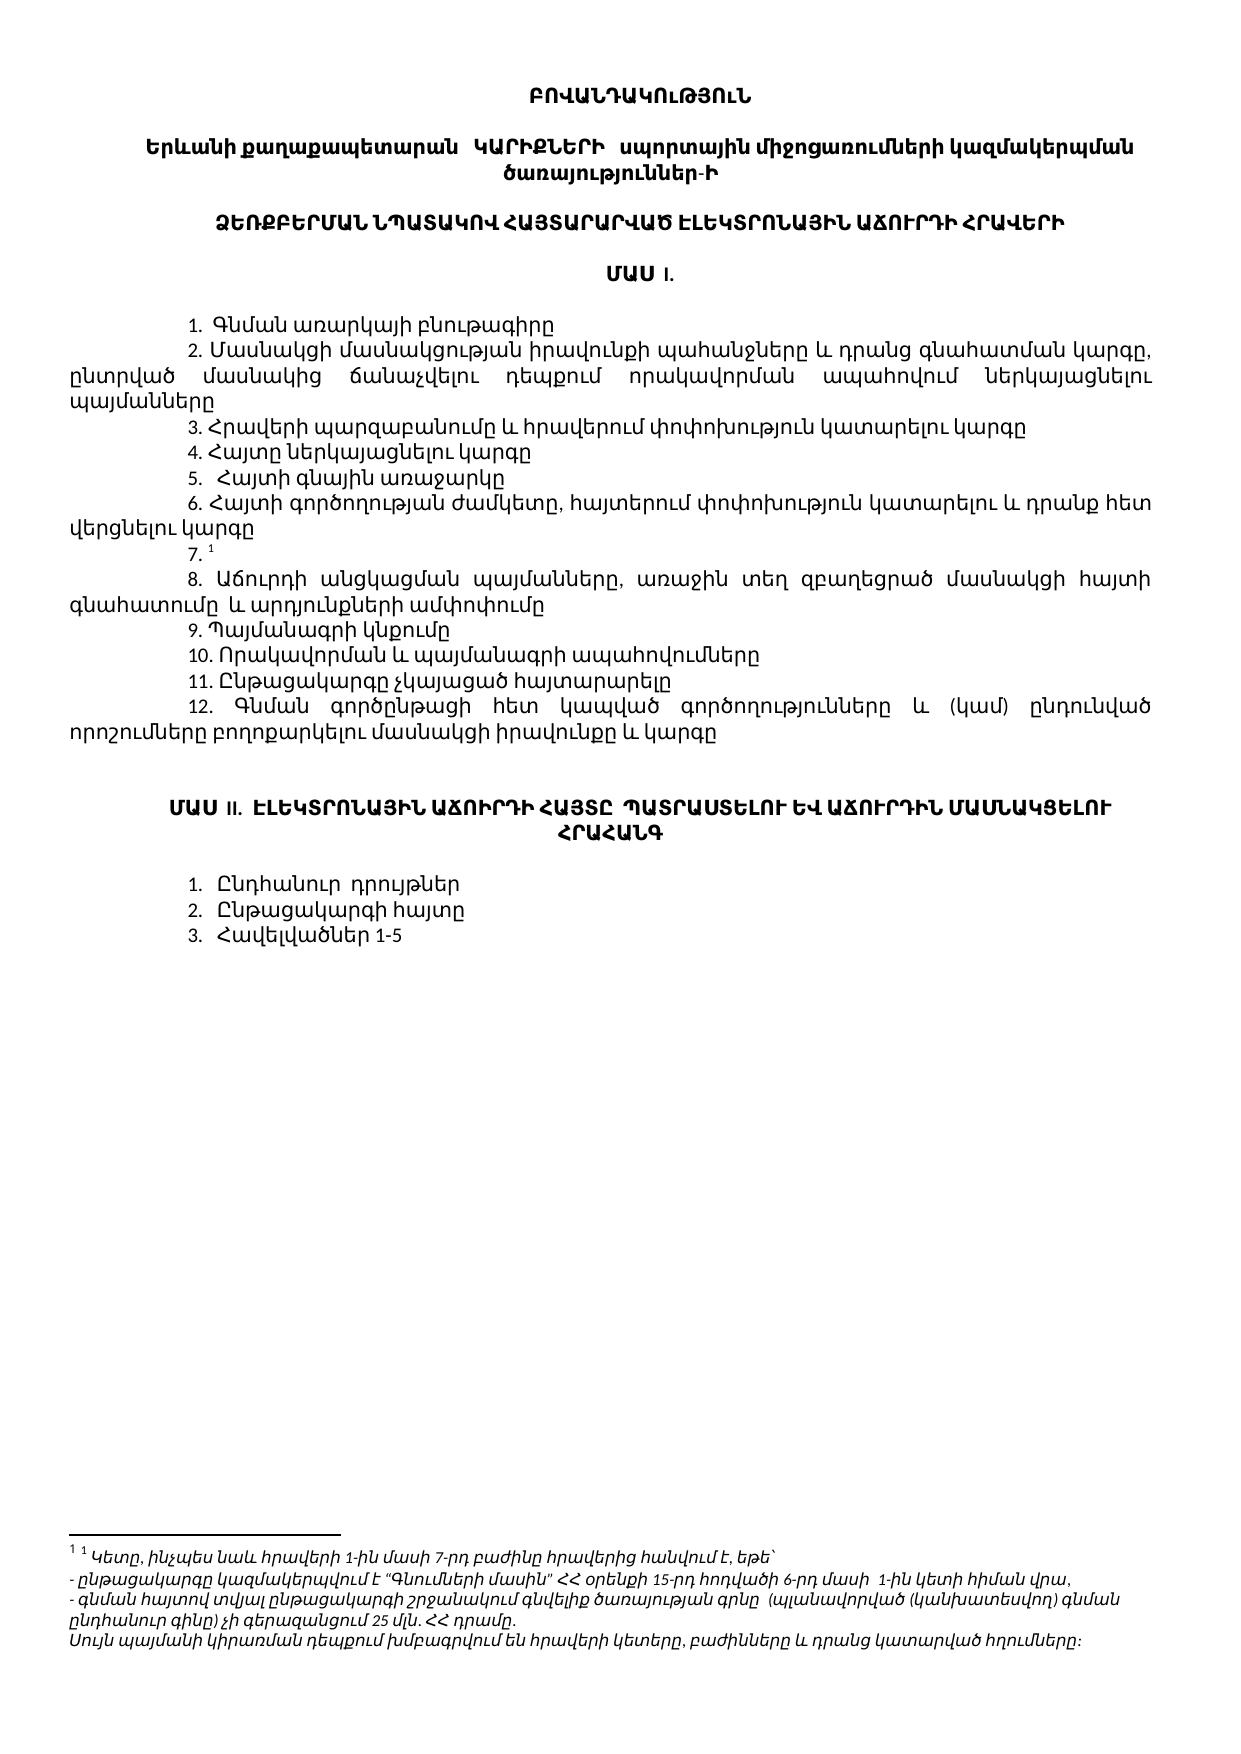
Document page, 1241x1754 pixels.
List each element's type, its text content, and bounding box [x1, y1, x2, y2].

text 7. [69, 541, 1152, 566]
text ՄԱՍ I. [69, 261, 1152, 287]
text 11. Ընթացակարգը չկայացած հայտարարելը [69, 668, 1152, 693]
text 3. Հրավերի պարզաբանումը և հրավերում փոփոխություն կատարելու կարգը [69, 414, 1152, 439]
text ՄԱՍ II. ԷԼԵԿՏՐՈՆԱՅԻՆ ԱՃՈԻՐԴԻ ՀԱՅՏԸ ՊԱՏՐԱՍՏԵԼՈՒ ԵՎ ԱՃՈՒՐԴԻՆ ՄԱՍՆԱԿՑԵԼՈՒ ՀՐԱՀԱՆԳ [69, 795, 1152, 846]
text 2. Մասնակցի մասնակցության իրավունքի պահանջները և դրանց գնահատման կարգը, ընտրված մասնակից ճանաչվելու դեպքում որակավորման ապահովում ներկայացնելու պայմանները [69, 338, 1152, 414]
text 9. Պայմանագրի կնքումը [69, 617, 1152, 643]
text 3. Հավելվածներ 1-5 [69, 922, 1152, 948]
text 10. Որակավորման և պայմանագրի ապահովումները [69, 643, 1152, 668]
text ԲՈՎԱՆԴԱԿՈւԹՅՈւՆ [69, 83, 1152, 109]
text 4. Հայտը ներկայացնելու կարգը [69, 439, 1152, 465]
text Երևանի քաղաքապետարան ԿԱՐԻՔՆԵՐԻ սպորտային միջոցառումների կազմակերպման ծառայություններ-Ի [69, 134, 1152, 185]
text 8. Աճուրդի անցկացման պայմանները, առաջին տեղ զբաղեցրած մասնակցի հայտի գնահատումը և արդյունքների ամփոփումը [69, 566, 1152, 617]
text 6. Հայտի գործողության ժամկետը, հայտերում փոփոխություն կատարելու և դրանք հետ վերցնելու կարգը [69, 490, 1152, 541]
text ՁԵՌՔԲԵՐՄԱՆ ՆՊԱՏԱԿՈՎ ՀԱՅՏԱՐԱՐՎԱԾ ԷԼԵԿՏՐՈՆԱՅԻՆ ԱՃՈՒՐԴԻ ՀՐԱՎԵՐԻ [69, 211, 1152, 236]
text 1. Գնման առարկայի բնութագիրը [69, 312, 1152, 338]
text 2. Ընթացակարգի հայտը [69, 897, 1152, 922]
text 5. Հայտի գնային առաջարկը [69, 465, 1152, 490]
text 12. Գնման գործընթացի հետ կապված գործողությունները և (կամ) ընդունված որոշումները բողոքարկելու մասնակցի իրավունքը և կարգը [69, 693, 1152, 744]
text 1. Ընդհանուր դրույթներ [69, 871, 1152, 897]
